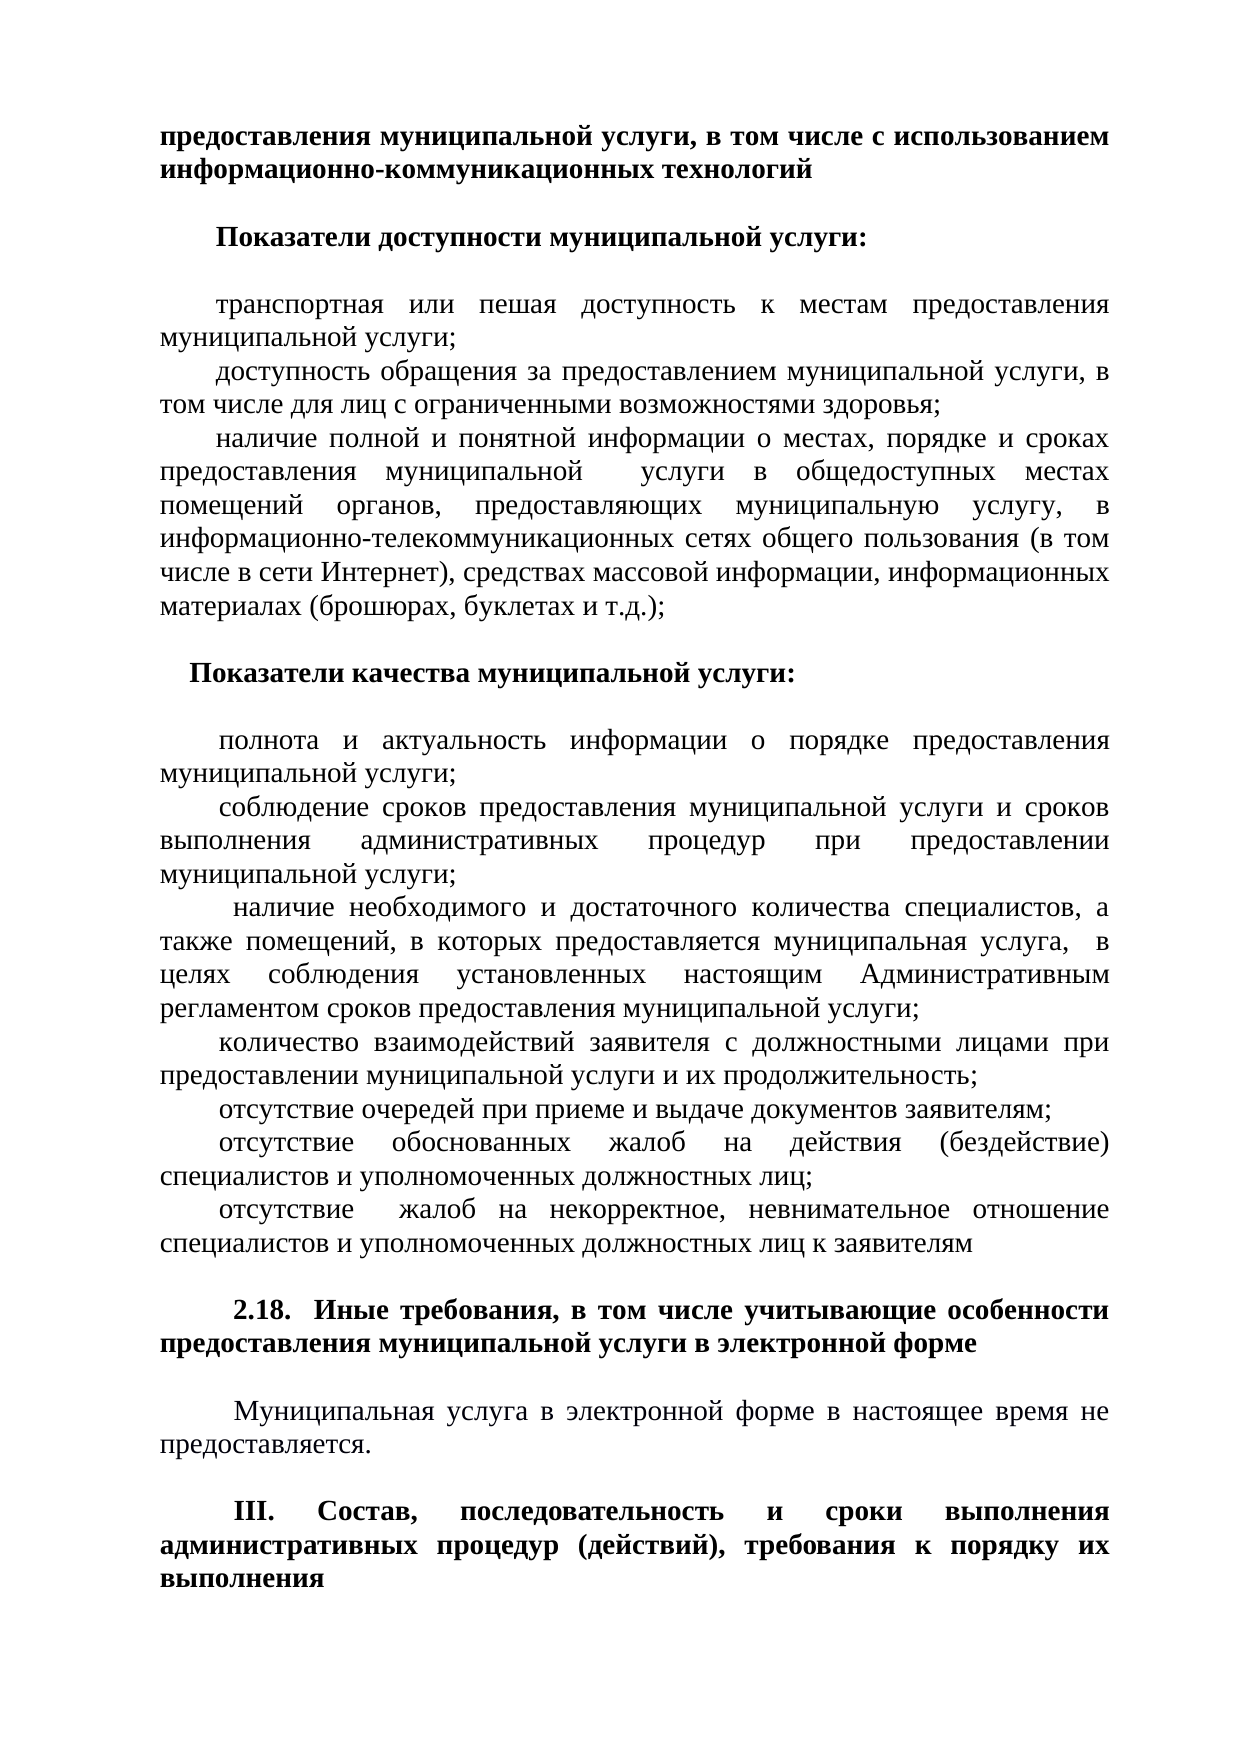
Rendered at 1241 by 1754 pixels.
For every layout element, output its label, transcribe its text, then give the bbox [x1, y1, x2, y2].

text III. Состав, последовательность и сроки выполнения административных процедур (действий), требования к порядку их выполнения [159, 1493, 1110, 1594]
text отсутствие обоснованных жалоб на действия (бездействие) специалистов и уполномоченных должностных лиц; [159, 1124, 1110, 1191]
text соблюдение сроков предоставления муниципальной услуги и сроков выполнения административных процедур при предоставлении муниципальной услуги; [159, 789, 1110, 889]
text отсутствие жалоб на некорректное, невнимательное отношение специалистов и уполномоченных должностных лиц к заявителям [159, 1191, 1110, 1258]
text наличие необходимого и достаточного количества специалистов, а также помещений, в которых предоставляется муниципальная услуга, в целях соблюдения установленных настоящим Административным регламентом сроков предоставления муниципальной услуги; [159, 889, 1110, 1024]
text наличие полной и понятной информации о местах, порядке и сроках предоставления муниципальной услуги в общедоступных местах помещений органов, предоставляющих муниципальную услугу, в информационно-телекоммуникационных сетях общего пользования (в том числе в сети Интернет), средствах массовой информации, информационных материалах (брошюрах, буклетах и т.д.); [159, 420, 1110, 621]
text 2.18. Иные требования, в том числе учитывающие особенности предоставления муниципальной услуги в электронной форме [159, 1292, 1110, 1359]
text транспортная или пешая доступность к местам предоставления муниципальной услуги; [159, 286, 1110, 353]
text Показатели качества муниципальной услуги: [159, 655, 1110, 688]
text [159, 118, 1110, 185]
text доступность обращения за предоставлением муниципальной услуги, в том числе для лиц с ограниченными возможностями здоровья; [159, 353, 1110, 420]
text отсутствие очередей при приеме и выдаче документов заявителям; [159, 1091, 1110, 1124]
text Показатели доступности муниципальной услуги: [159, 219, 1110, 252]
text полнота и актуальность информации о порядке предоставления муниципальной услуги; [159, 722, 1110, 789]
text Муниципальная услуга в электронной форме в настоящее время не предоставляется. [159, 1393, 1110, 1460]
text количество взаимодействий заявителя с должностными лицами при предоставлении муниципальной услуги и их продолжительность; [159, 1024, 1110, 1091]
